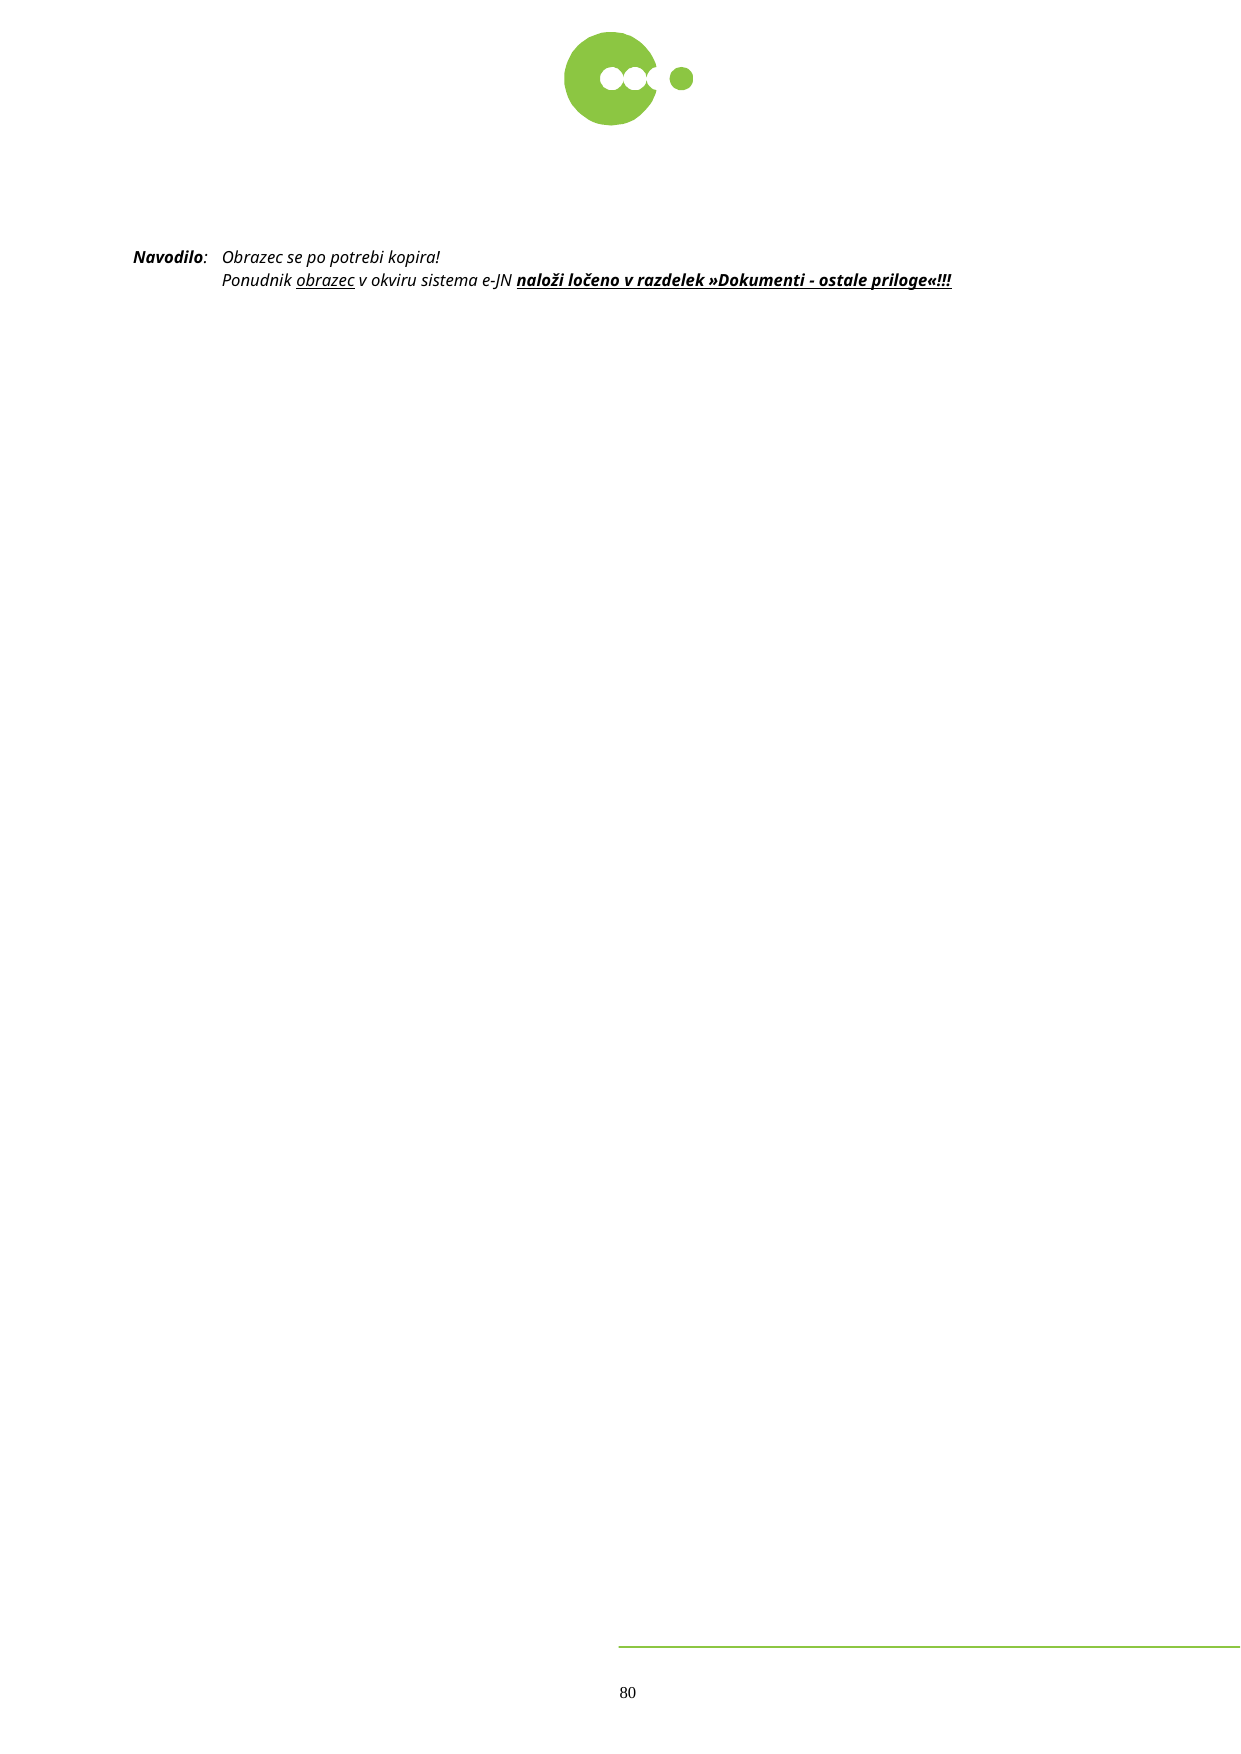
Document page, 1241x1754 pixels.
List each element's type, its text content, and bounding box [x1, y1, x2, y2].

text Ponudnik obrazec v okviru sistema e-JN naloži ločeno v razdelek »Dokumenti - ostale priloge«!!! [133, 269, 1122, 291]
text Navodilo: Obrazec se po potrebi kopira! [133, 246, 1122, 269]
